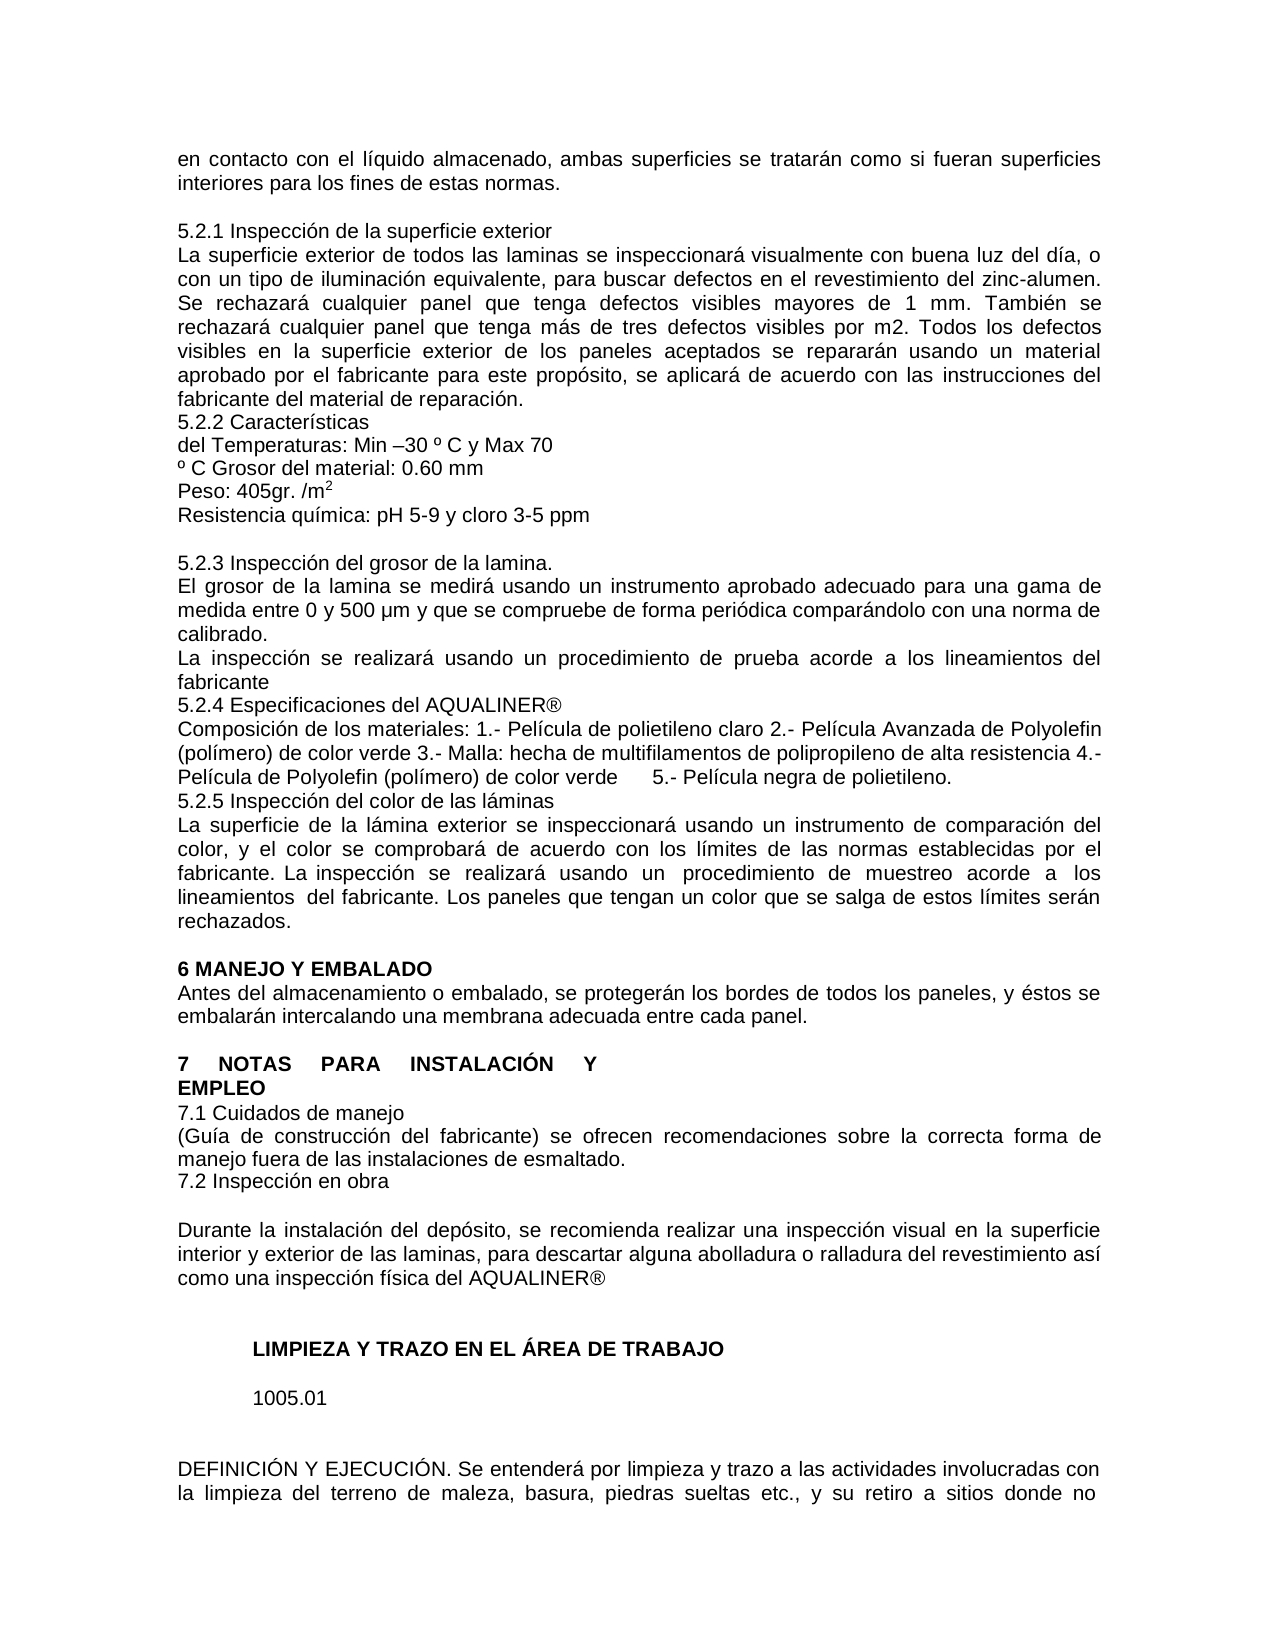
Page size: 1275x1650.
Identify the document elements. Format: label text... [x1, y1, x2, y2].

text en contacto con el líquido almacenado, ambas superficies se tratarán como si fueran superficies interiores para los fines de estas normas. [177, 147, 1101, 195]
text El grosor de la lamina se medirá usando un instrumento aprobado adecuado para una gama de medida entre 0 y 500 μm y que se compruebe de forma periódica comparándolo con una norma de calibrado. [177, 574, 1101, 646]
text La superficie exterior de todos las laminas se inspeccionará visualmente con buena luz del día, o con un tipo de iluminación equivalente, para buscar defectos en el revestimiento del zinc-alumen. Se rechazará cualquier panel que tenga defectos visibles mayores de 1 mm. También se rechazará cualquier panel que tenga más de tres defectos visibles por m2. Todos los defectos visibles en la superficie exterior de los paneles aceptados se repararán usando un material aprobado por el fabricante para este propósito, se aplicará de acuerdo con las instrucciones del fabricante del material de reparación. [177, 243, 1102, 411]
text 6 MANEJO Y EMBALADO [177, 956, 432, 980]
text (Guía de construcción del fabricante) se ofrecen recomendaciones sobre la correcta forma de manejo fuera de las instalaciones de esmaltado. [177, 1125, 1102, 1171]
text La superficie de la lámina exterior se inspeccionará usando un instrumento de comparación del color, y el color se comprobará de acuerdo con los límites de las normas establecidas por el fabricante. La inspección se realizará usando un procedimiento de muestreo acorde a los lineamientos del fabricante. Los paneles que tengan un color que se salga de estos límites serán rechazados. [177, 813, 1101, 933]
text Antes del almacenamiento o embalado, se protegerán los bordes de todos los paneles, y éstos se embalarán intercalando una membrana adecuada entre cada panel. [177, 980, 1101, 1028]
text Composición de los materiales: 1.- Película de polietileno claro 2.- Película Avanzada de Polyolefin (polímero) de color verde 3.- Malla: hecha de multifilamentos de polipropileno de alta resistencia 4.- Película de Polyolefin (polímero) de color verde 5.- Película negra de polietileno. [177, 717, 1102, 789]
text 5.2.2 Características [177, 411, 555, 434]
text 7.2 Inspección en obra [177, 1171, 391, 1193]
text 5.2.1 Inspección de la superficie exterior [177, 219, 553, 243]
text del Temperaturas: Min –30 º C y Max 70 º C Grosor del material: 0.60 mm [177, 434, 555, 480]
text La inspección se realizará usando un procedimiento de prueba acorde a los lineamientos del fabricante [177, 646, 1101, 694]
text Resistencia química: pH 5-9 y cloro 3-5 ppm [177, 503, 590, 527]
text 5.2.5 Inspección del color de las láminas [177, 789, 555, 813]
text Durante la instalación del depósito, se recomienda realizar una inspección visual en la superficie interior y exterior de las laminas, para descartar alguna abolladura o ralladura del revestimiento así como una inspección física del AQUALINER® [177, 1218, 1101, 1289]
text 1005.01 [249, 1385, 331, 1409]
text LIMPIEZA Y TRAZO EN EL ÁREA DE TRABAJO [252, 1337, 1110, 1361]
text 5.2.4 Especificaciones del AQUALINER® [177, 694, 562, 717]
text 7.1 Cuidados de manejo [177, 1100, 406, 1124]
text 7 NOTAS PARA INSTALACIÓN Y EMPLEO [177, 1052, 597, 1100]
text Peso: 405gr. /m2 [177, 480, 335, 503]
text 5.2.3 Inspección del grosor de la lamina. [177, 550, 554, 574]
text DEFINICIÓN Y EJECUCIÓN. Se entenderá por limpieza y trazo a las actividades involucradas con la limpieza del terreno de maleza, basura, piedras sueltas etc., y su retiro a sitios donde no [177, 1457, 1101, 1505]
